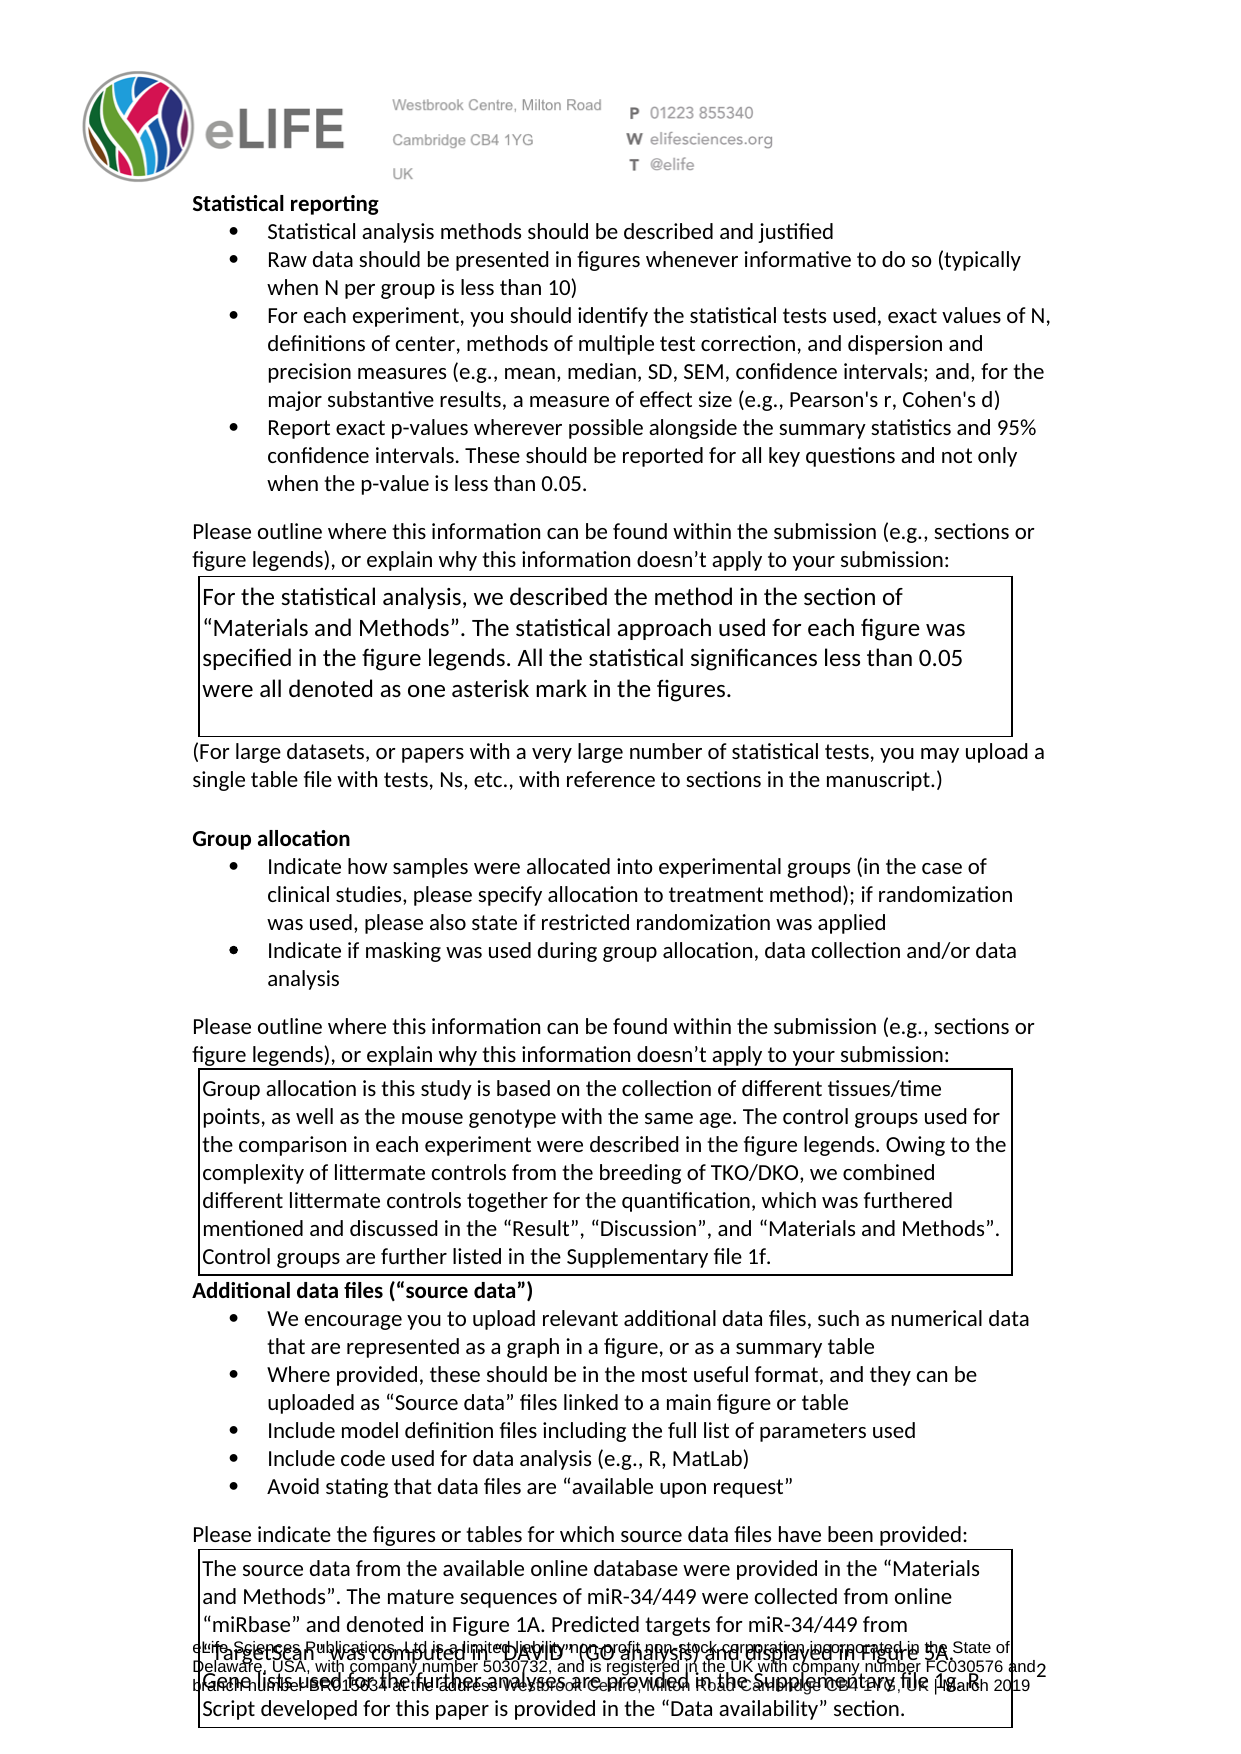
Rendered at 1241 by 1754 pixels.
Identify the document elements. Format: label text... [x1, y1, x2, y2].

list Report exact p-values wherever possible alongside the summary statistics and 95% confidence intervals. These should be reported for all key questions and not only when the p-value is less than 0.05. [229, 413, 1053, 497]
picture [73, 59, 784, 189]
text Statistical reporting [192, 189, 1053, 217]
list Where provided, these should be in the most useful format, and they can be uploaded as “Source data” files linked to a main figure or table [229, 1360, 1053, 1416]
list For each experiment, you should identify the statistical tests used, exact values of N, definitions of center, methods of multiple test correction, and dispersion and precision measures (e.g., mean, median, SD, SEM, confidence intervals; and, for the major substantive results, a measure of effect size (e.g., Pearson's r, Cohen's d) [229, 301, 1053, 413]
text For the statistical analysis, we described the method in the section of “Materials and Methods”. The statistical approach used for each figure was specified in the figure legends. All the statistical significances less than 0.05 were all denoted as one asterisk mark in the figures. [200, 579, 1011, 703]
list Avoid stating that data files are “available upon request” [229, 1472, 1053, 1500]
text Group allocation is this study is based on the collection of different tissues/time points, as well as the mouse genotype with the same age. The control groups used for the comparison in each experiment were described in the figure legends. Owing to the complexity of littermate controls from the breeding of TKO/DKO, we combined different littermate controls together for the quantification, which was furthered mentioned and discussed in the “Result”, “Discussion”, and “Materials and Methods”. Control groups are further listed in the Supplementary file 1f. [200, 1072, 1011, 1272]
list Raw data should be presented in figures whenever informative to do so (typically when N per group is less than 10) [229, 245, 1053, 301]
text Please indicate the figures or tables for which source data files have been provided: [192, 1520, 1053, 1548]
list Include model definition files including the full list of parameters used [229, 1416, 1053, 1444]
list Indicate if masking was used during group allocation, data collection and/or data analysis [229, 936, 1053, 992]
list Statistical analysis methods should be described and justified [229, 217, 1053, 245]
text The source data from the available online database were provided in the “Materials and Methods”. The mature sequences of miR-34/449 were collected from online “miRbase” and denoted in Figure 1A. Predicted targets for miR-34/449 from “TargetScan” was computed in “DAVID” (GO analysis) and displayed in Figure 5A. Gene lists used for the further analyses are provided in the Supplementary file 1g. R Script developed for this paper is provided in the “Data availability” section. [200, 1552, 1011, 1724]
list Indicate how samples were allocated into experimental groups (in the case of clinical studies, please specify allocation to treatment method); if randomization was used, please also state if restricted randomization was applied [229, 852, 1053, 936]
list Include code used for data analysis (e.g., R, MatLab) [229, 1444, 1053, 1472]
list We encourage you to upload relevant additional data files, such as numerical data that are represented as a graph in a figure, or as a summary table [229, 1304, 1053, 1360]
text (For large datasets, or papers with a very large number of statistical tests, you may upload a single table file with tests, Ns, etc., with reference to sections in the manuscript.) [192, 601, 1053, 793]
text Additional data files (“source data”) [192, 1099, 1053, 1304]
text Group allocation [192, 824, 1053, 852]
